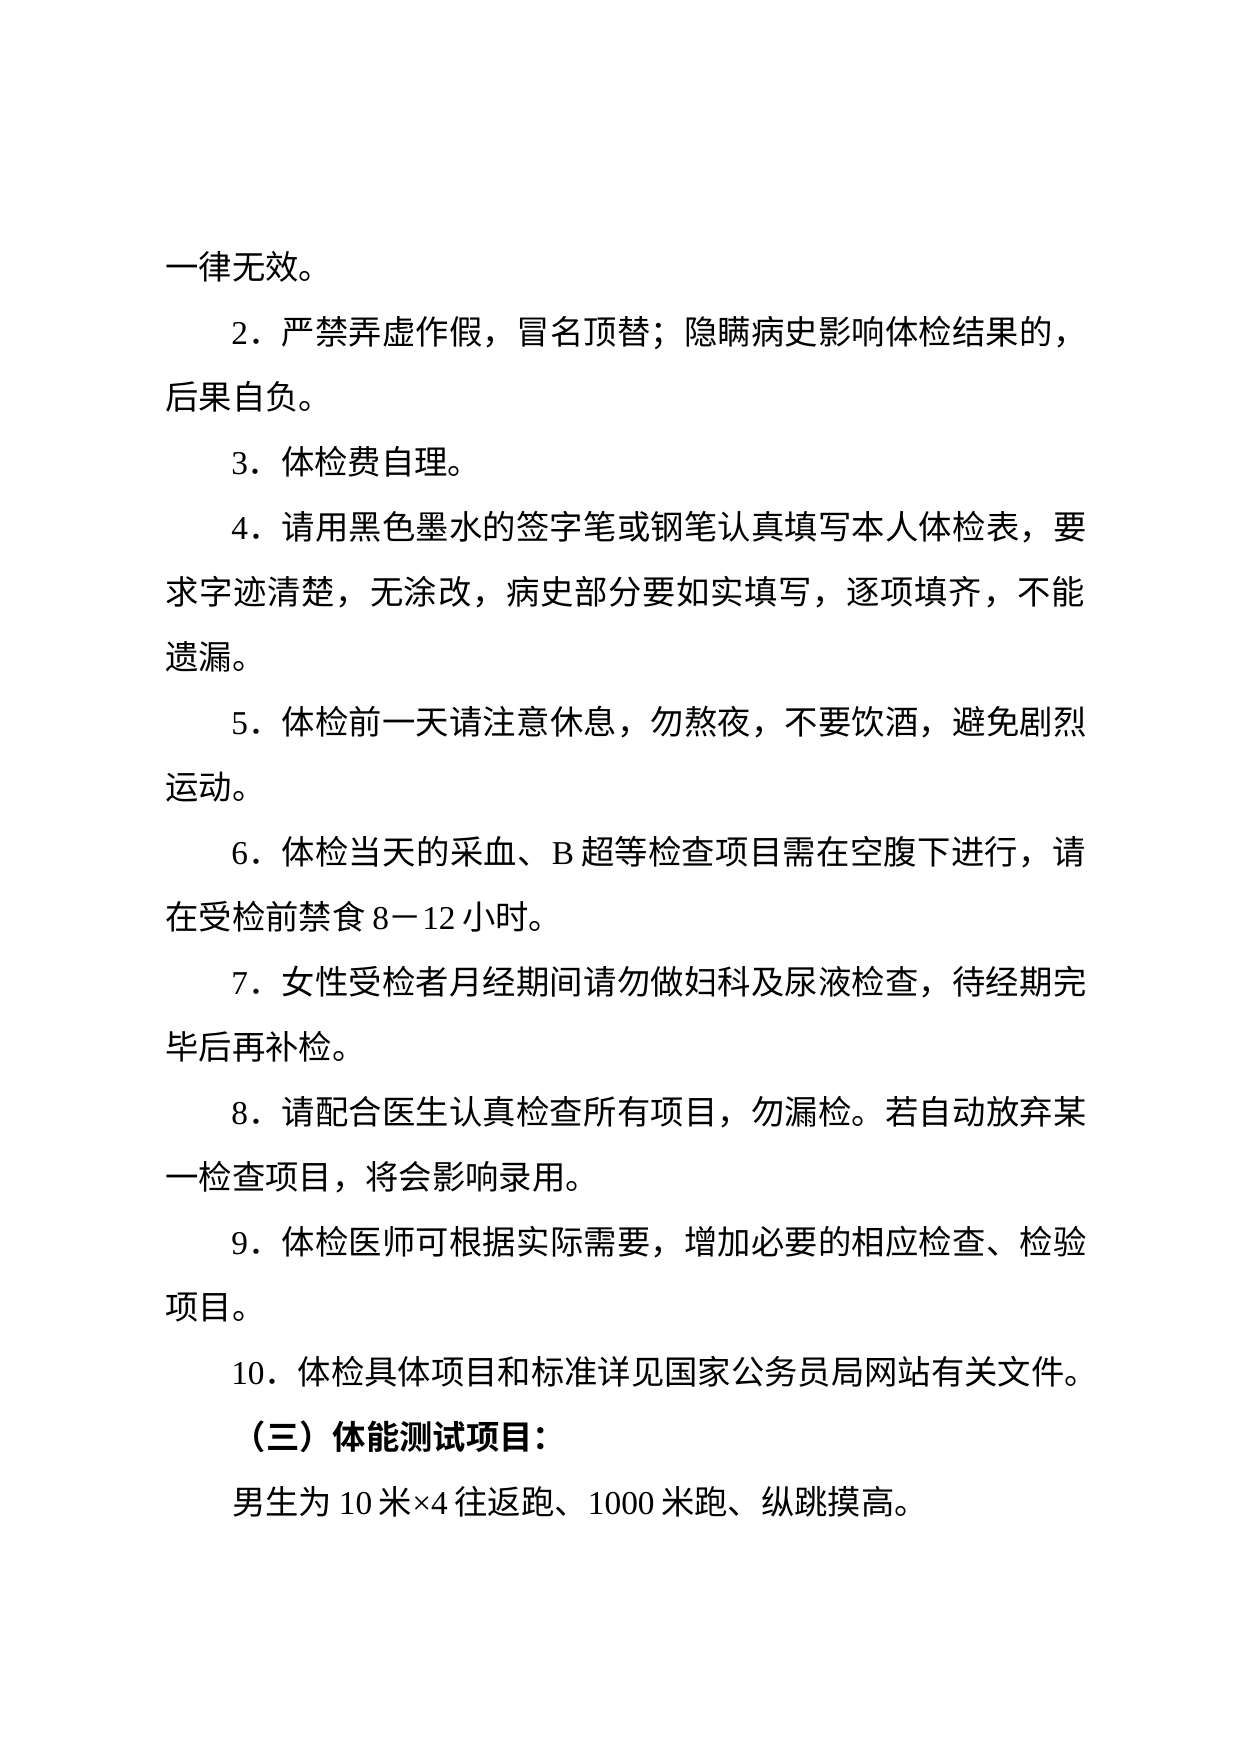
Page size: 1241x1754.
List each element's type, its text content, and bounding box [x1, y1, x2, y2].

text 2．严禁弄虚作假，冒名顶替；隐瞒病史影响体检结果的，后果自负。 [165, 298, 1087, 428]
text 5．体检前一天请注意休息，勿熬夜，不要饮酒，避免剧烈运动。 [165, 688, 1087, 818]
text 7．女性受检者月经期间请勿做妇科及尿液检查，待经期完毕后再补检。 [165, 948, 1087, 1078]
text 3．体检费自理。 [165, 428, 1087, 493]
text 4．请用黑色墨水的签字笔或钢笔认真填写本人体检表，要求字迹清楚，无涂改，病史部分要如实填写，逐项填齐，不能遗漏。 [165, 493, 1087, 688]
text 10．体检具体项目和标准详见国家公务员局网站有关文件。 [165, 1338, 1087, 1403]
text 男生为10米×4往返跑、1000米跑、纵跳摸高。 [165, 1468, 1087, 1533]
text 9．体检医师可根据实际需要，增加必要的相应检查、检验项目。 [165, 1208, 1087, 1338]
text （三）体能测试项目： [165, 1403, 1087, 1468]
text 6．体检当天的采血、B超等检查项目需在空腹下进行，请在受检前禁食8－12小时。 [165, 818, 1087, 948]
text 8．请配合医生认真检查所有项目，勿漏检。若自动放弃某一检查项目，将会影响录用。 [165, 1078, 1087, 1208]
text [165, 233, 1087, 298]
